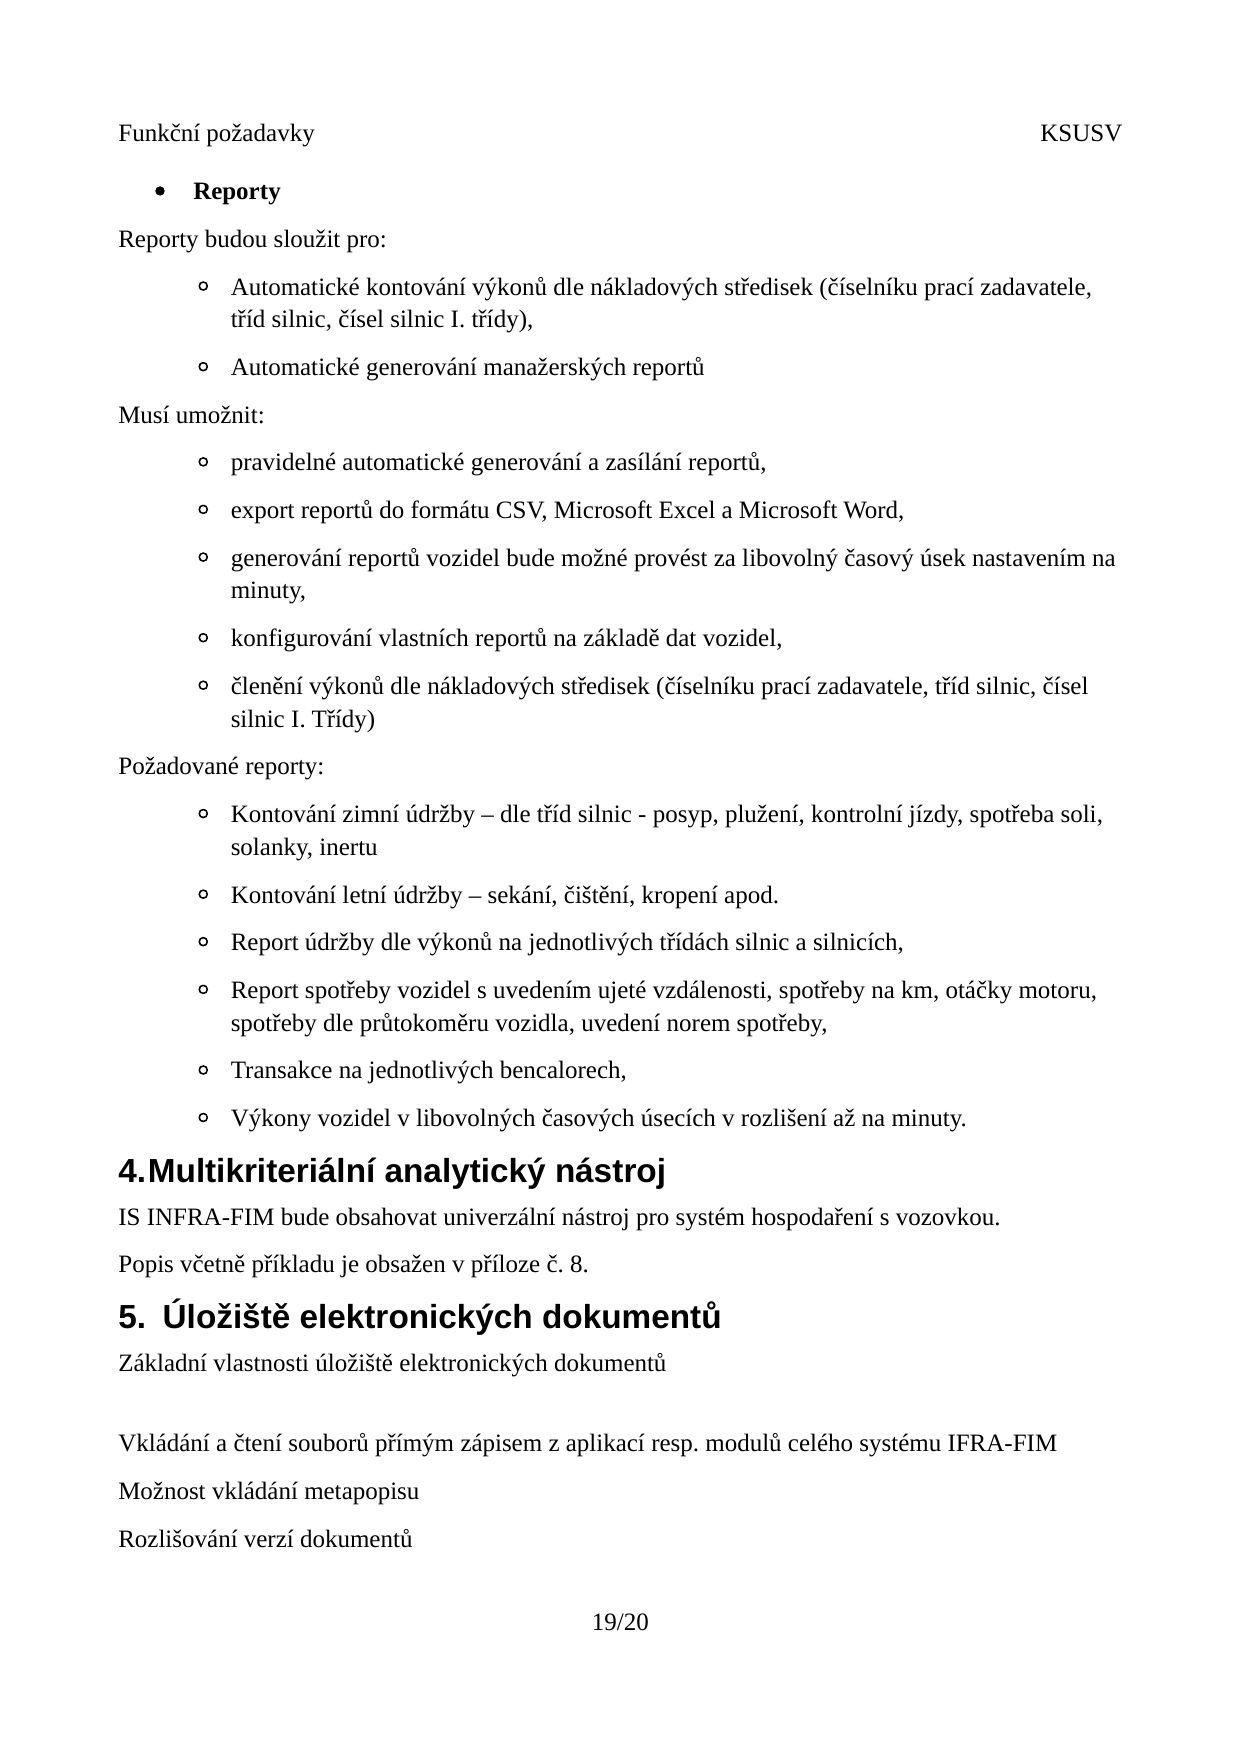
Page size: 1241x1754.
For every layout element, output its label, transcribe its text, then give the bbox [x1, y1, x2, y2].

list členění výkonů dle nákladových středisek (číselníku prací zadavatele, tříd silnic, čísel silnic I. Třídy) [193, 671, 1122, 733]
text Reporty budou sloužit pro: [118, 224, 1122, 253]
list Výkony vozidel v libovolných časových úsecích v rozlišení až na minuty. [193, 1103, 1122, 1132]
subtitle Úložiště elektronických dokumentů [118, 1297, 1122, 1335]
text Popis včetně příkladu je obsažen v příloze č. 8. [118, 1249, 1122, 1278]
text IS INFRA-FIM bude obsahovat univerzální nástroj pro systém hospodaření s vozovkou. [118, 1202, 1122, 1230]
list export reportů do formátu CSV, Microsoft Excel a Microsoft Word, [193, 495, 1122, 524]
list Report údržby dle výkonů na jednotlivých třídách silnic a silnicích, [193, 927, 1122, 956]
list Kontování zimní údržby – dle tříd silnic - posyp, plužení, kontrolní jízdy, spotřeba soli, solanky, inertu [193, 799, 1122, 861]
list Reporty [156, 176, 1122, 205]
list Kontování letní údržby – sekání, čištění, kropení apod. [193, 880, 1122, 908]
text Vkládání a čtení souborů přímým zápisem z aplikací resp. modulů celého systému IFRA-FIM [118, 1395, 1122, 1457]
list pravidelné automatické generování a zasílání reportů, [193, 447, 1122, 476]
text Požadované reporty: [118, 751, 1122, 780]
list konfigurování vlastních reportů na základě dat vozidel, [193, 623, 1122, 652]
text Rozlišování verzí dokumentů [118, 1524, 1122, 1552]
text Základní vlastnosti úložiště elektronických dokumentů [118, 1348, 1122, 1377]
text Možnost vkládání metapopisu [118, 1476, 1122, 1505]
list generování reportů vozidel bude možné provést za libovolný časový úsek nastavením na minuty, [193, 543, 1122, 604]
list Automatické kontování výkonů dle nákladových středisek (číselníku prací zadavatele, tříd silnic, čísel silnic I. třídy), [193, 272, 1122, 333]
text Musí umožnit: [118, 400, 1122, 428]
list Transakce na jednotlivých bencalorech, [193, 1056, 1122, 1084]
list Automatické generování manažerských reportů [193, 352, 1122, 381]
subtitle Multikriteriální analytický nástroj [118, 1151, 1122, 1189]
list Report spotřeby vozidel s uvedením ujeté vzdálenosti, spotřeby na km, otáčky motoru, spotřeby dle průtokoměru vozidla, uvedení norem spotřeby, [193, 975, 1122, 1037]
